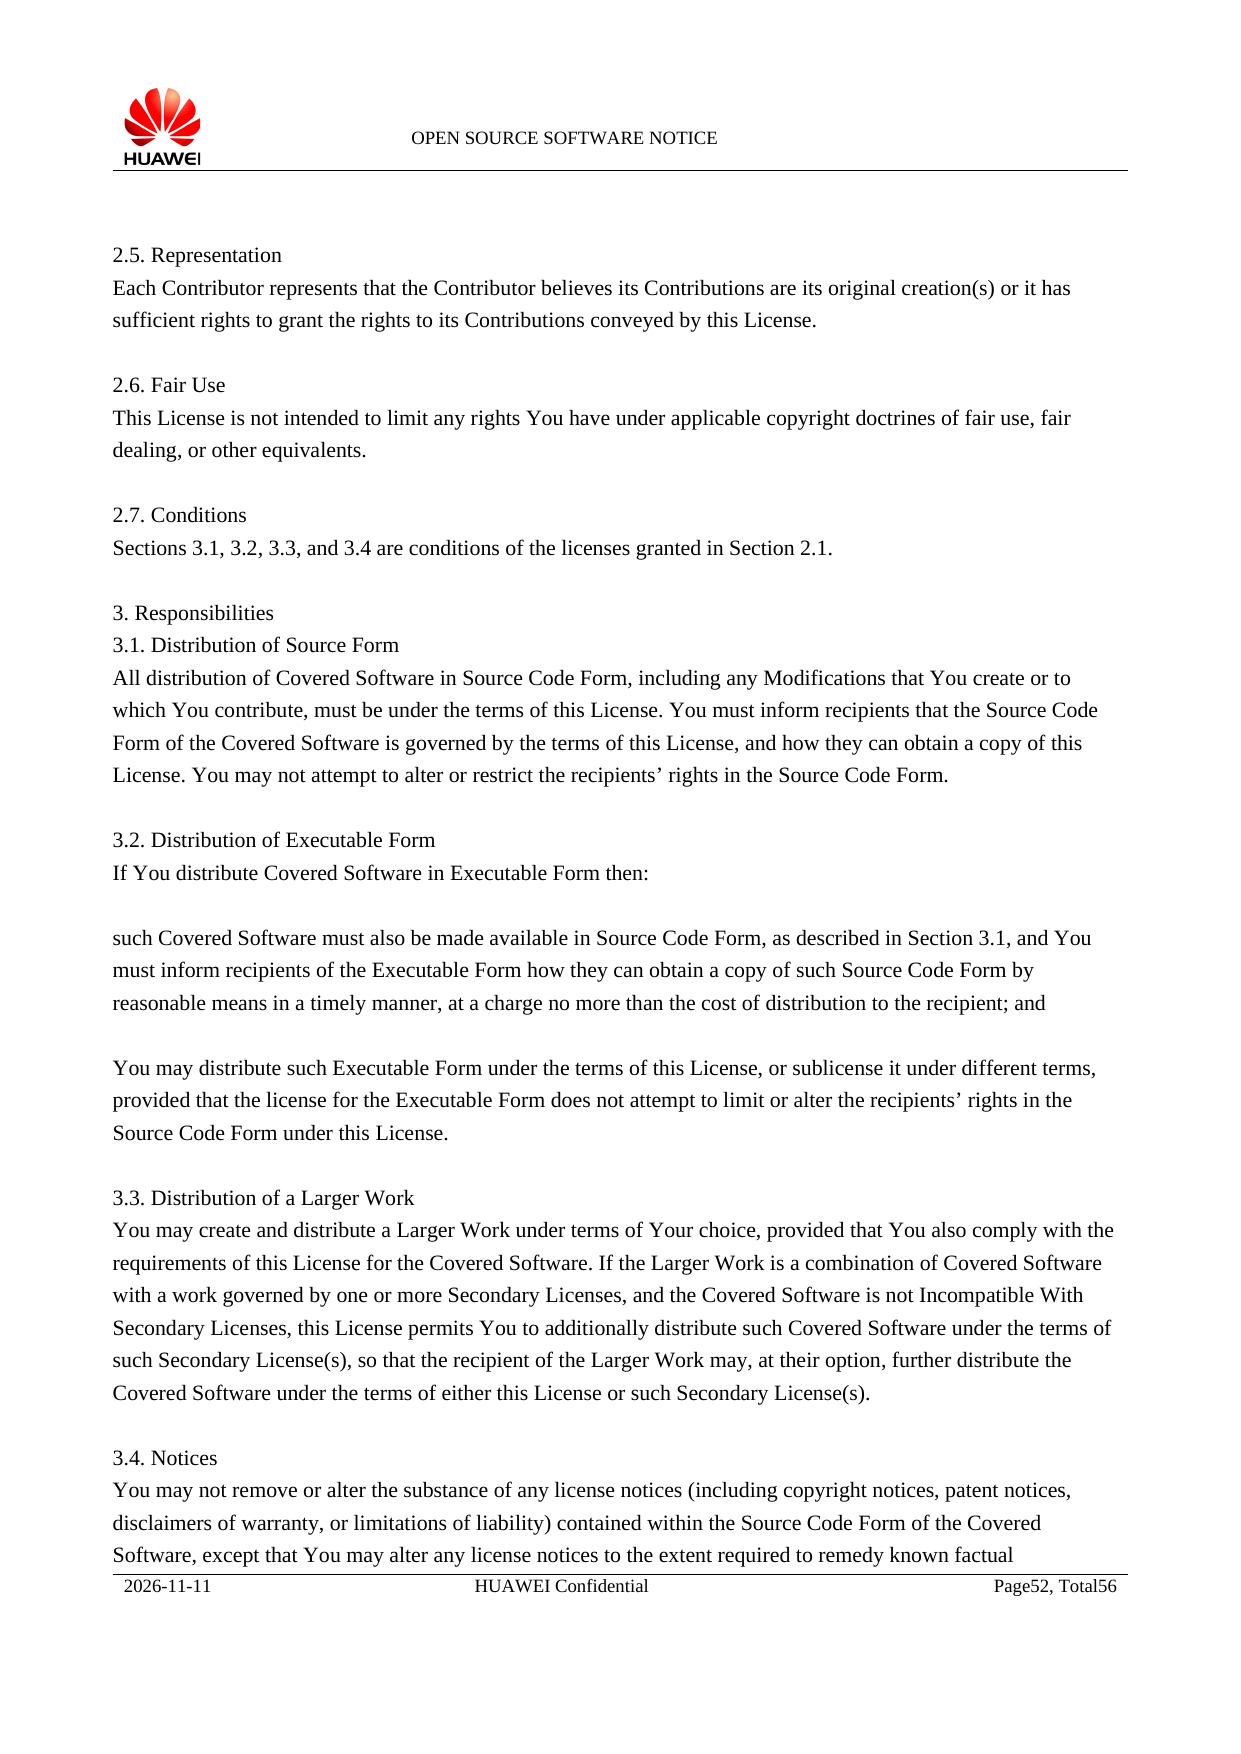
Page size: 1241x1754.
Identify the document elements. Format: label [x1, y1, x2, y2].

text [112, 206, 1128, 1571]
picture [124, 88, 201, 165]
